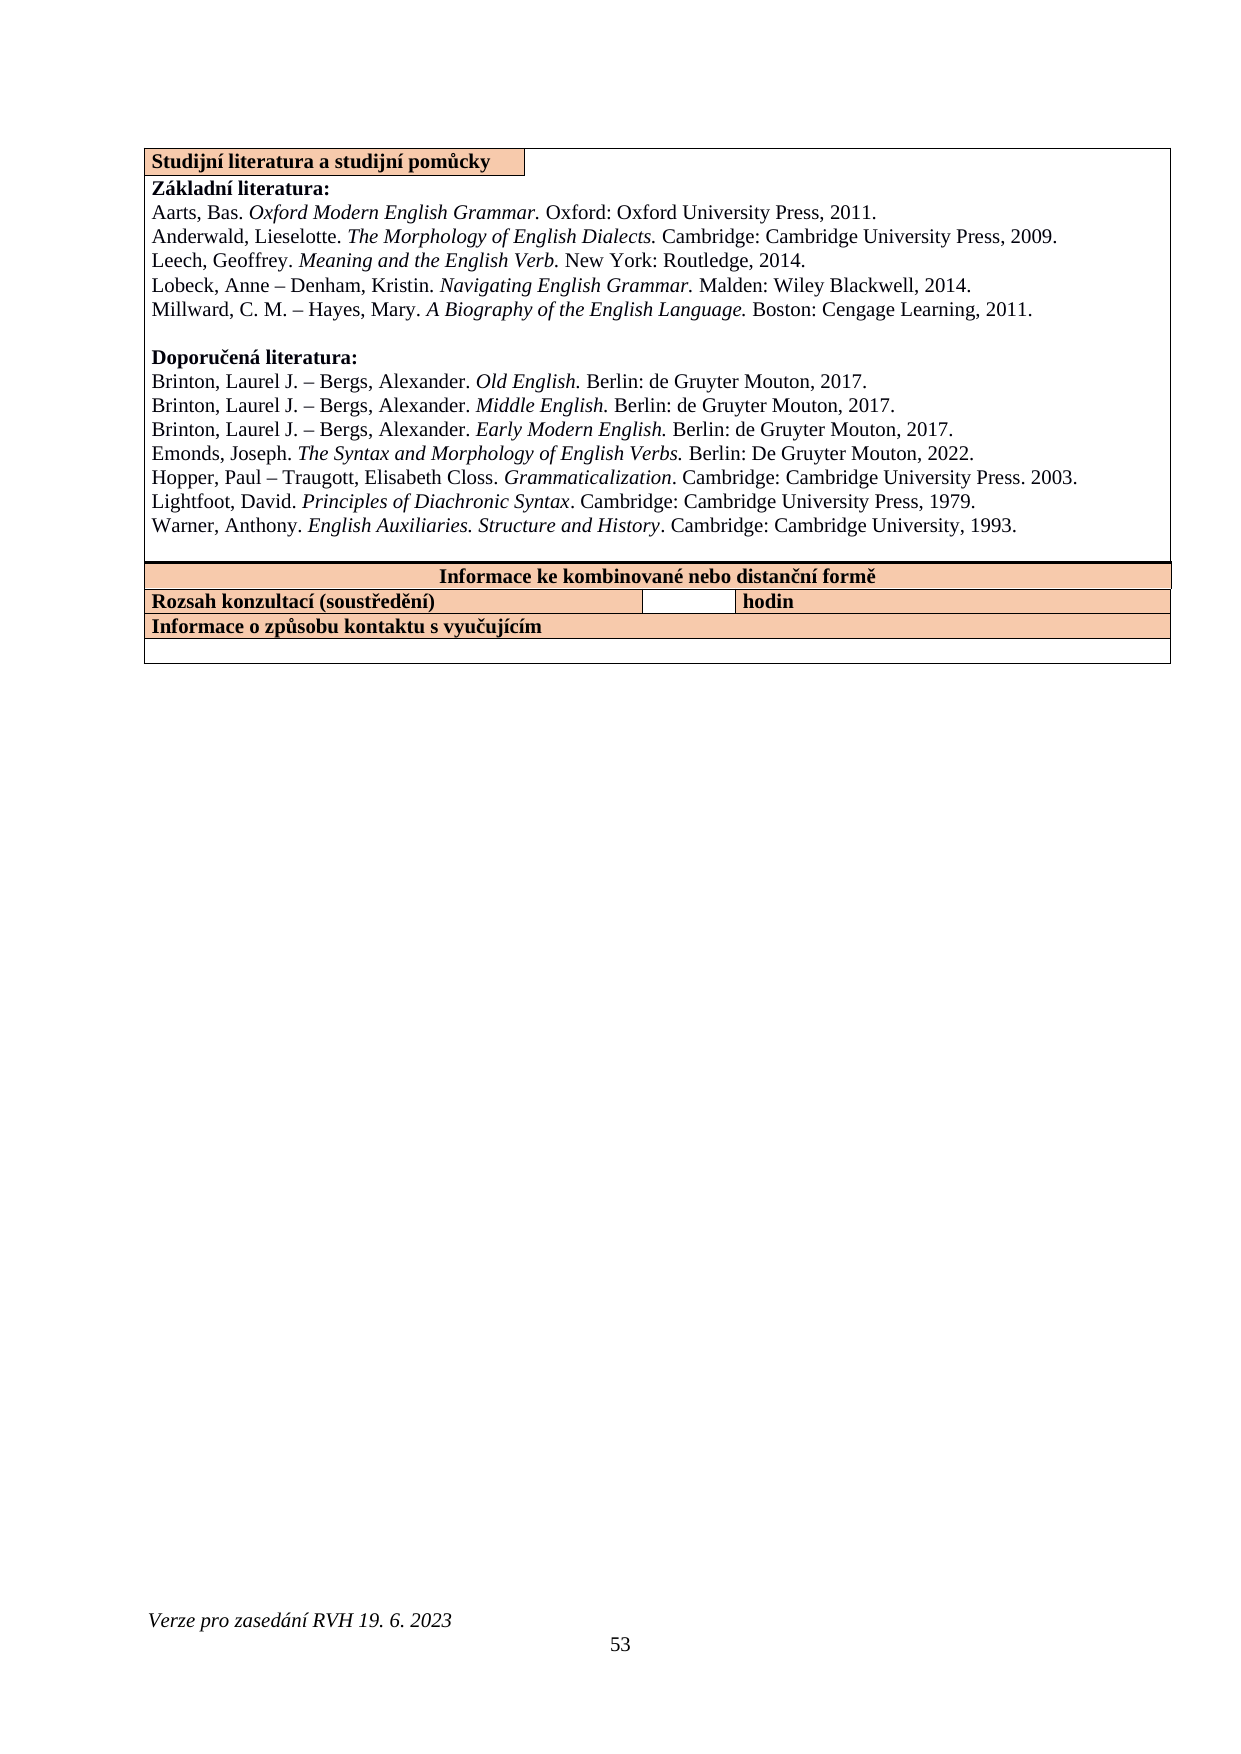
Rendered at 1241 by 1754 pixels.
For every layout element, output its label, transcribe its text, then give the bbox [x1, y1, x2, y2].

table_cell hodin [736, 590, 1170, 613]
table_cell Základní literatura: Aarts, Bas. Oxford Modern English Grammar. Oxford: Oxford University Press, 2011. Anderwald, Lieselotte. The Morphology of English Dialects. Cambridge: Cambridge University Press, 2009. Leech, Geoffrey. Meaning and the English Verb. New York: Routledge, 2014. Lobeck, Anne – Denham, Kristin. Navigating English Grammar. Malden: Wiley Blackwell, 2014. Millward, C. M. – Hayes, Mary. A Biography of the English Language. Boston: Cengage Learning, 2011. Doporučená literatura: Brinton, Laurel J. – Bergs, Alexander. Old English. Berlin: de Gruyter Mouton, 2017. Brinton, Laurel J. – Bergs, Alexander. Middle English. Berlin: de Gruyter Mouton, 2017. Brinton, Laurel J. – Bergs, Alexander. Early Modern English. Berlin: de Gruyter Mouton, 2017. Emonds, Joseph. The Syntax and Morphology of English Verbs. Berlin: De Gruyter Mouton, 2022. Hopper, Paul – Traugott, Elisabeth Closs. Grammaticalization. Cambridge: Cambridge University Press. 2003. Lightfoot, David. Principles of Diachronic Syntax. Cambridge: Cambridge University Press, 1979. Warner, Anthony. English Auxiliaries. Structure and History. Cambridge: Cambridge University, 1993. [145, 175, 1170, 561]
table_cell Informace ke kombinované nebo distanční formě [145, 564, 1171, 588]
table_cell [643, 590, 735, 613]
table_header Studijní literatura a studijní pomůcky [145, 149, 524, 175]
table_cell Informace o způsobu kontaktu s vyučujícím [145, 614, 1170, 638]
table_header [525, 149, 1170, 175]
table_cell [145, 639, 1170, 663]
table_cell Rozsah konzultací (soustředění) [145, 590, 642, 613]
